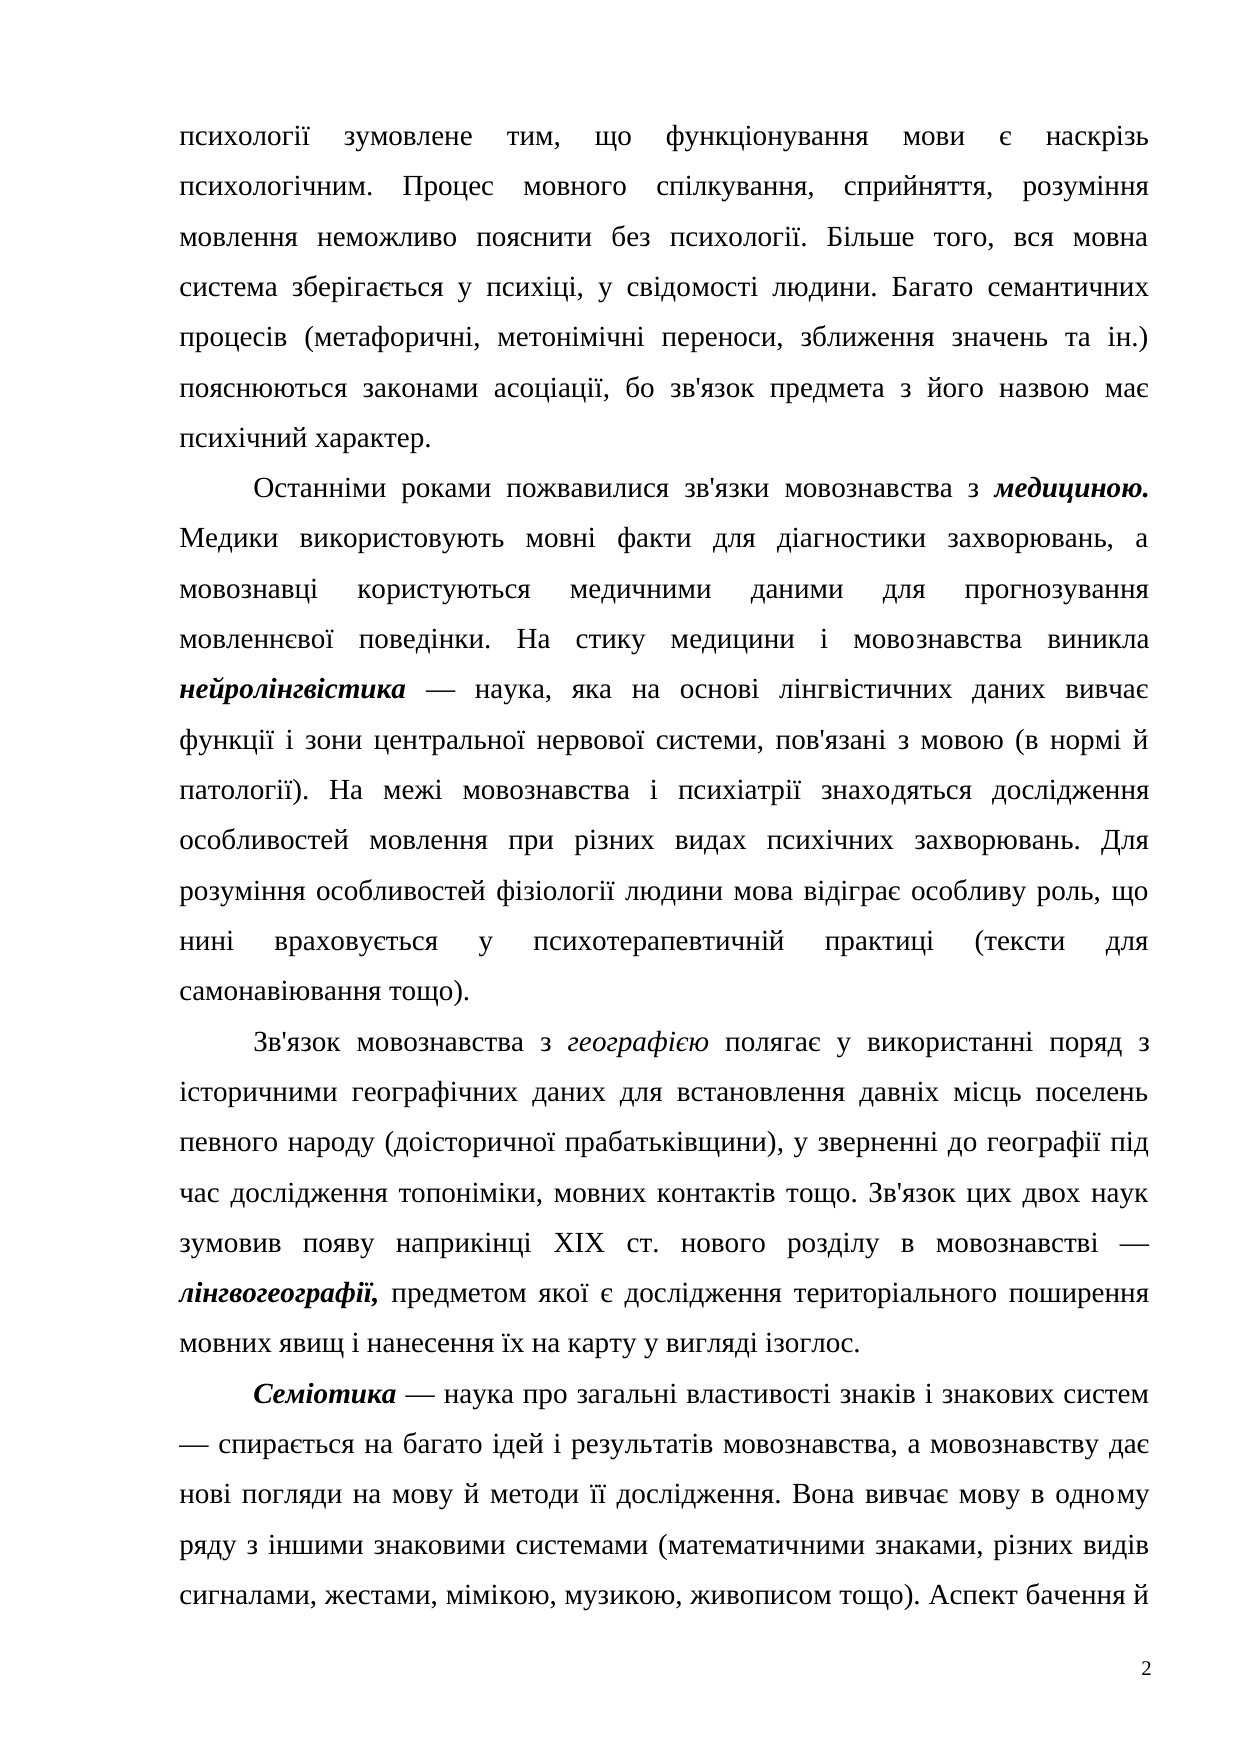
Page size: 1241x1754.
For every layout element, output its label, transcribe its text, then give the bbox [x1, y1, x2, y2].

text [179, 1376, 1149, 1611]
text Останніми роками пожвавилися зв'язки мовознавства з медициною. Медики використовують мовні факти для діагностики захворювань, а мовознавці користуються медичними даними для прогнозування мовленнєвої поведінки. На стику медицини і мовознавства виникла нейролінгвістика — наука, яка на основі лінгвістичних даних вивчає функції і зони центральної нервової системи, пов'язані з мовою (в нормі й патології). На межі мовознавства і психіатрії знаходяться дослідження особливостей мовлення при різних видах психічних захворювань. Для розуміння особливостей фізіології людини мова відіграє особливу роль, що нині враховується у психотерапевтичній практиці (тексти для самонавіювання тощо). [179, 470, 1149, 1007]
text Зв'язок мовознавства з географією полягає у використанні поряд з історичними географічних даних для встановлення давніх місць поселень певного народу (доісторичної прабатьківщини), у зверненні до географії під час дослідження топоніміки, мовних контактів тощо. Зв'язок цих двох наук зумовив появу наприкінці XIX ст. нового розділу в мовознавстві — лінгвогеографії, предметом якої є дослідження територіального поширення мовних явищ і нанесення їх на карту у вигляді ізоглос. [179, 1024, 1149, 1359]
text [179, 118, 1149, 453]
